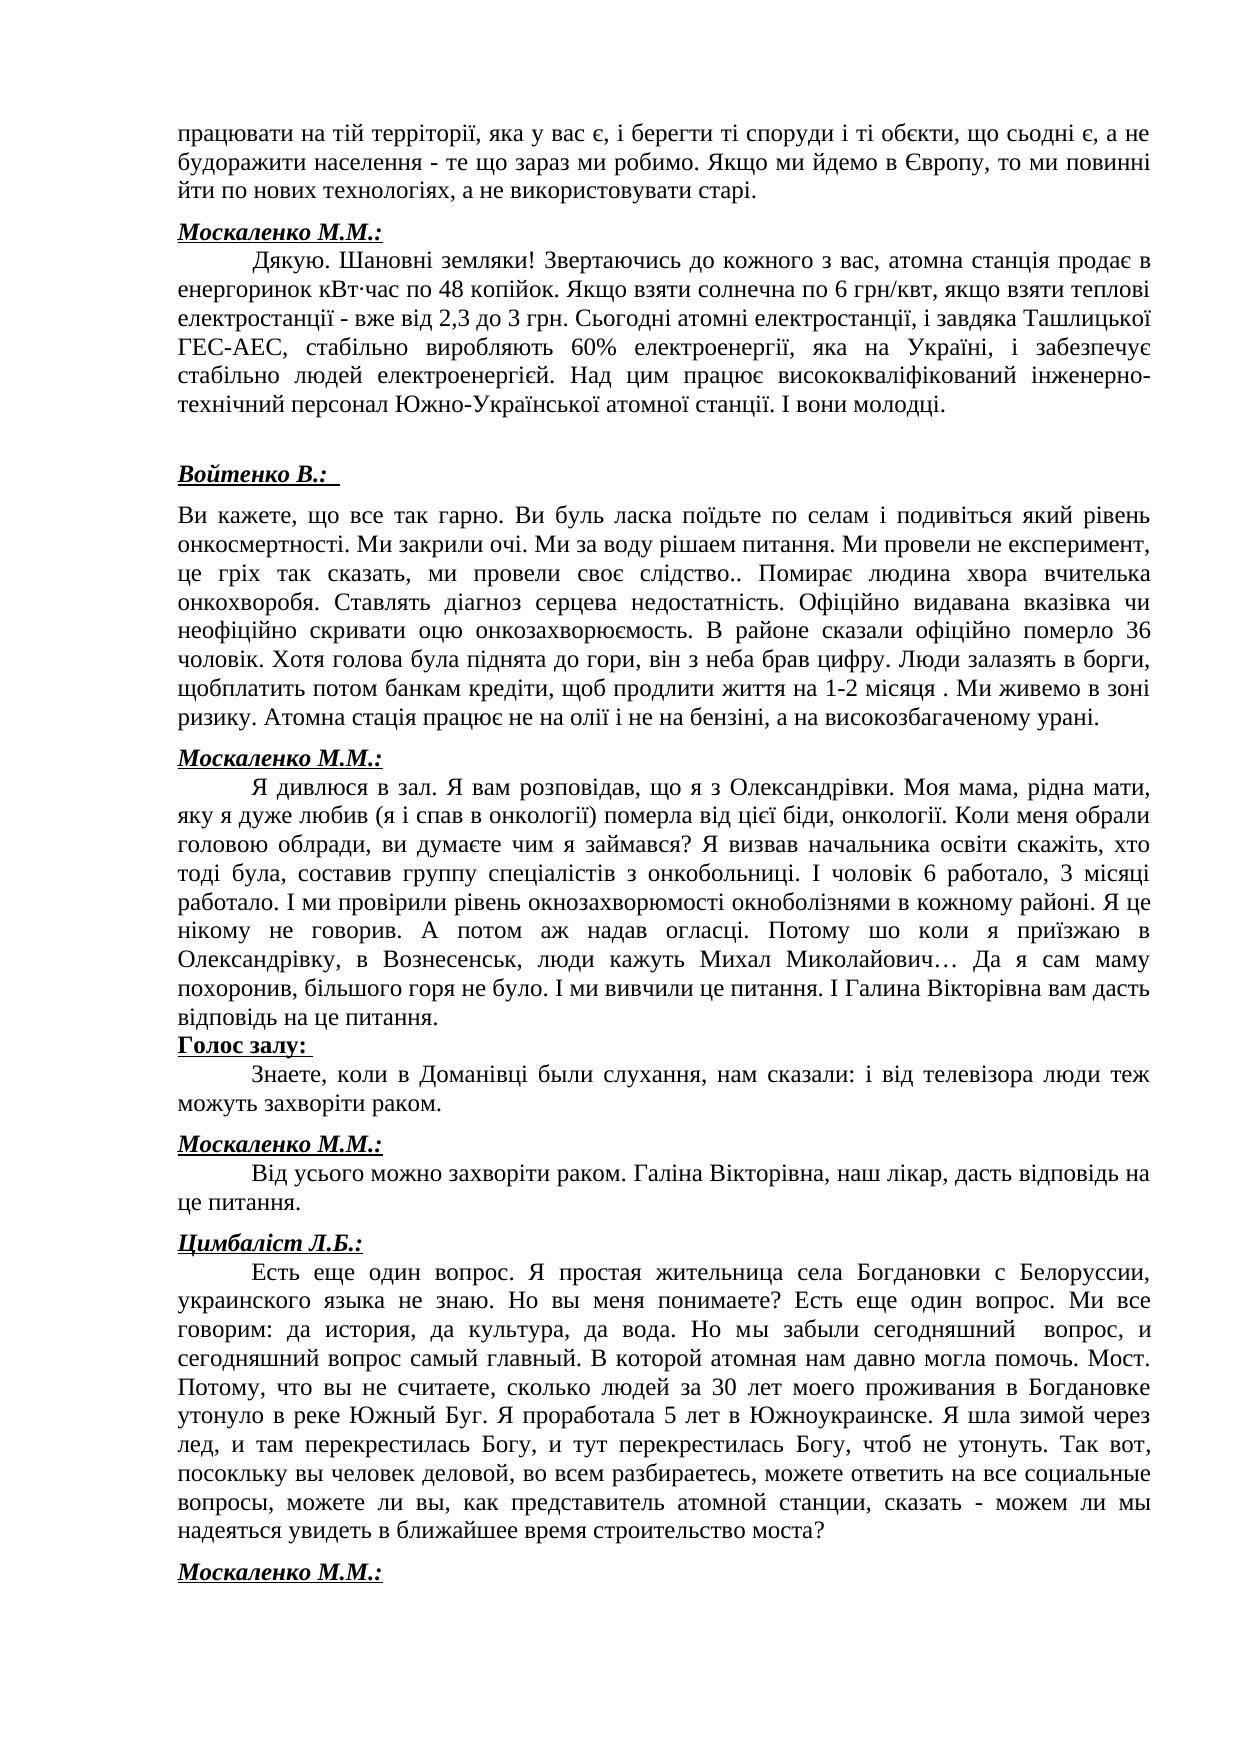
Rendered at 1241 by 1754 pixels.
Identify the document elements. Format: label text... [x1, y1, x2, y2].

text Ви кажете, що все так гарно. Ви буль ласка поїдьте по селам і подивіться який рівень онкосмертності. Ми закрили очі. Ми за воду рішаем питання. Ми провели не експеримент, це гріх так сказать, ми провели своє слідство.. Помирає людина хвора вчителька онкохворобя. Ставлять діагноз серцева недостатність. Офіційно видавана вказівка чи неофіційно скривати оцю онкозахворюємость. В районе сказали офіційно померло 36 чоловік. Хотя голова була піднята до гори, він з неба брав цифру. Люди залазять в борги, щобплатить потом банкам кредіти, щоб продлити життя на 1-2 місяця . Ми живемо в зоні ризику. Атомна стація працює не на олії і не на бензіні, а на високозбагаченому урані. [177, 501, 1152, 731]
text Дякую. Шановні земляки! Звертаючись до кожного з вас, атомна станція продає в енергоринок кВт∙час по 48 копійок. Якщо взяти солнечна по 6 грн/квт, якщо взяти теплові електростанції - вже від 2,3 до 3 грн. Сьогодні атомні електростанції, і завдяка Ташлицької ГЕС-АЕС, стабільно виробляють 60% електроенергії, яка на Україні, і забезпечує стабільно людей електроенергієй. Над цим працює висококваліфікований інженерно-технічний персонал Южно-Української атомної станції. І вони молодці. [177, 246, 1152, 418]
text Москаленко М.М.: [177, 217, 1152, 246]
text Москаленко М.М.: [177, 1129, 1152, 1158]
text Войтенко В.: [177, 459, 1152, 488]
text Я дивлюся в зал. Я вам розповідав, що я з Олександрівки. Моя мама, рідна мати, яку я дуже любив (я і спав в онкології) померла від цієї біди, онкології. Коли меня обрали головою облради, ви думаєте чим я займався? Я визвав начальника освіти скажіть, хто тоді була, составив группу спеціалістів з онкобольниці. І чоловік 6 работало, 3 місяці работало. І ми провірили рівень окнозахворюмості окноболізнями в кожному районі. Я це нікому не говорив. А потом аж надав огласці. Потому шо коли я приїзжаю в Олександрівку, в Вознесенськ, люди кажуть Михал Миколайович… Да я сам маму похоронив, більшого горя не було. І ми вивчили це питання. І Галина Вікторівна вам дасть відповідь на це питання. [177, 772, 1152, 1031]
text Цимбаліст Л.Б.: [177, 1228, 1152, 1257]
text Знаете, коли в Доманівці были слухання, нам сказали: і від телевізора люди теж можуть захворіти раком. [177, 1059, 1152, 1117]
text Есть еще один вопрос. Я простая жительница села Богдановки с Белоруссии, украинского языка не знаю. Но вы меня понимаете? Есть еще один вопрос. Ми все говорим: да история, да культура, да вода. Но мы забыли сегодняшний вопрос, и сегодняшний вопрос самый главный. В которой атомная нам давно могла помочь. Мост. Потому, что вы не считаете, сколько людей за 30 лет моего проживания в Богдановке утонуло в реке Южный Буг. Я проработала 5 лет в Южноукраинске. Я шла зимой через лед, и там перекрестилась Богу, и тут перекрестилась Богу, чтоб не утонуть. Так вот, посокльку вы человек деловой, во всем разбираетесь, можете ответить на все социальные вопросы, можете ли вы, как представитель атомной станции, сказать - можем ли мы надеяться увидеть в ближайшее время строительство моста? [177, 1257, 1152, 1544]
text Москаленко М.М.: [177, 1557, 1152, 1586]
text Голос залу: [177, 1031, 1152, 1059]
text Москаленко М.М.: [177, 743, 1152, 772]
text Від усього можно захворіти раком. Галіна Вікторівна, наш лікар, дасть відповідь на це питання. [177, 1158, 1152, 1216]
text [177, 118, 1152, 204]
